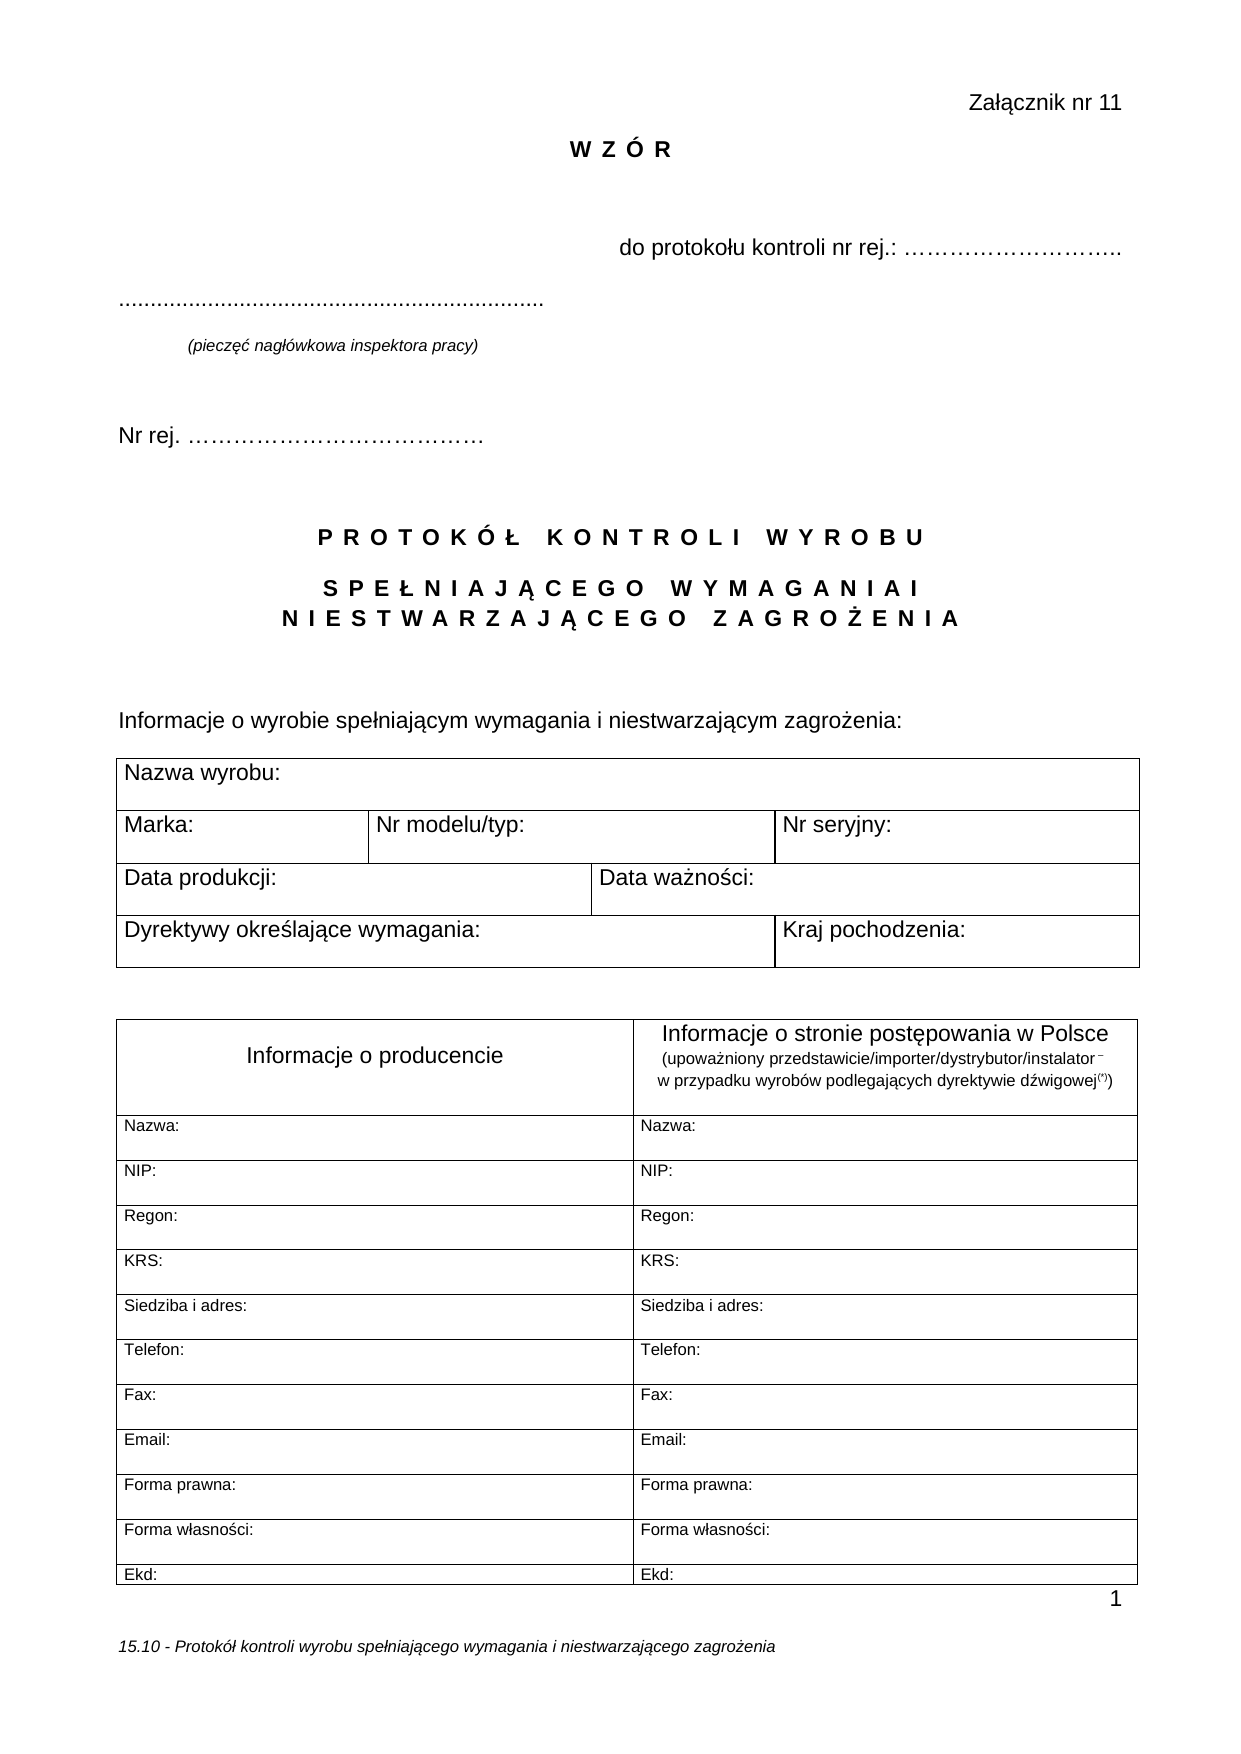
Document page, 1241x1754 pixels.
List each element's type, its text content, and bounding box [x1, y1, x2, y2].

table_cell Email: [634, 1430, 1137, 1474]
text PROTOKÓŁ KONTROLI WYROBU [118, 524, 1122, 550]
table_cell Data ważności: [592, 864, 1139, 914]
table_cell Forma własności: [117, 1520, 633, 1564]
table_cell Fax: [117, 1385, 633, 1429]
table_cell Regon: [634, 1206, 1137, 1249]
text ................................................................... [118, 285, 1122, 311]
table_cell Forma własności: [634, 1520, 1137, 1564]
table_header Informacje o stronie postępowania w Polsce (upoważniony przedstawicie/importer/dystrybutor/instalator – w przypadku wyrobów podlegających dyrektywie dźwigowej(*)) [634, 1020, 1137, 1115]
text Informacje o wyrobie spełniającym wymagania i niestwarzającym zagrożenia: [118, 707, 1122, 733]
table_cell Nazwa: [634, 1116, 1137, 1159]
table_header Informacje o producencie [117, 1020, 633, 1115]
table_cell Nr seryjny: [776, 811, 1139, 862]
table_cell Forma prawna: [634, 1475, 1137, 1519]
table_cell Fax: [634, 1385, 1137, 1429]
table_cell NIP: [117, 1161, 633, 1204]
text do protokołu kontroli nr rej.: ……………………….. [118, 234, 1122, 260]
table_cell Nazwa: [117, 1116, 633, 1159]
text Nr rej. ………………………………… [118, 422, 1122, 448]
table_cell Nr modelu/typ: [369, 811, 774, 862]
table_cell Telefon: [634, 1340, 1137, 1384]
table_header Nazwa wyrobu: [117, 759, 1139, 810]
table_cell Siedziba i adres: [634, 1295, 1137, 1339]
table_cell Forma prawna: [117, 1475, 633, 1519]
table_cell Marka: [117, 811, 368, 862]
table_cell Ekd: [634, 1565, 1137, 1584]
table_cell KRS: [117, 1250, 633, 1294]
subtitle Załącznik nr 11 [118, 89, 1122, 115]
text SPEŁNIAJĄCEGO WYMAGANIAI NIESTWARZAJĄCEGO ZAGROŻENIA [118, 575, 1122, 631]
table_cell Data produkcji: [117, 864, 591, 914]
table_cell NIP: [634, 1161, 1137, 1204]
table_cell Regon: [117, 1206, 633, 1249]
table_cell Ekd: [117, 1565, 633, 1584]
table_cell Siedziba i adres: [117, 1295, 633, 1339]
table_cell KRS: [634, 1250, 1137, 1294]
table_cell Dyrektywy określające wymagania: [117, 916, 774, 967]
table_cell Telefon: [117, 1340, 633, 1384]
table_cell Email: [117, 1430, 633, 1474]
table_cell Kraj pochodzenia: [776, 916, 1139, 967]
text (pieczęć nagłówkowa inspektora pracy) [118, 336, 1122, 355]
subtitle WZÓR [118, 136, 1122, 162]
